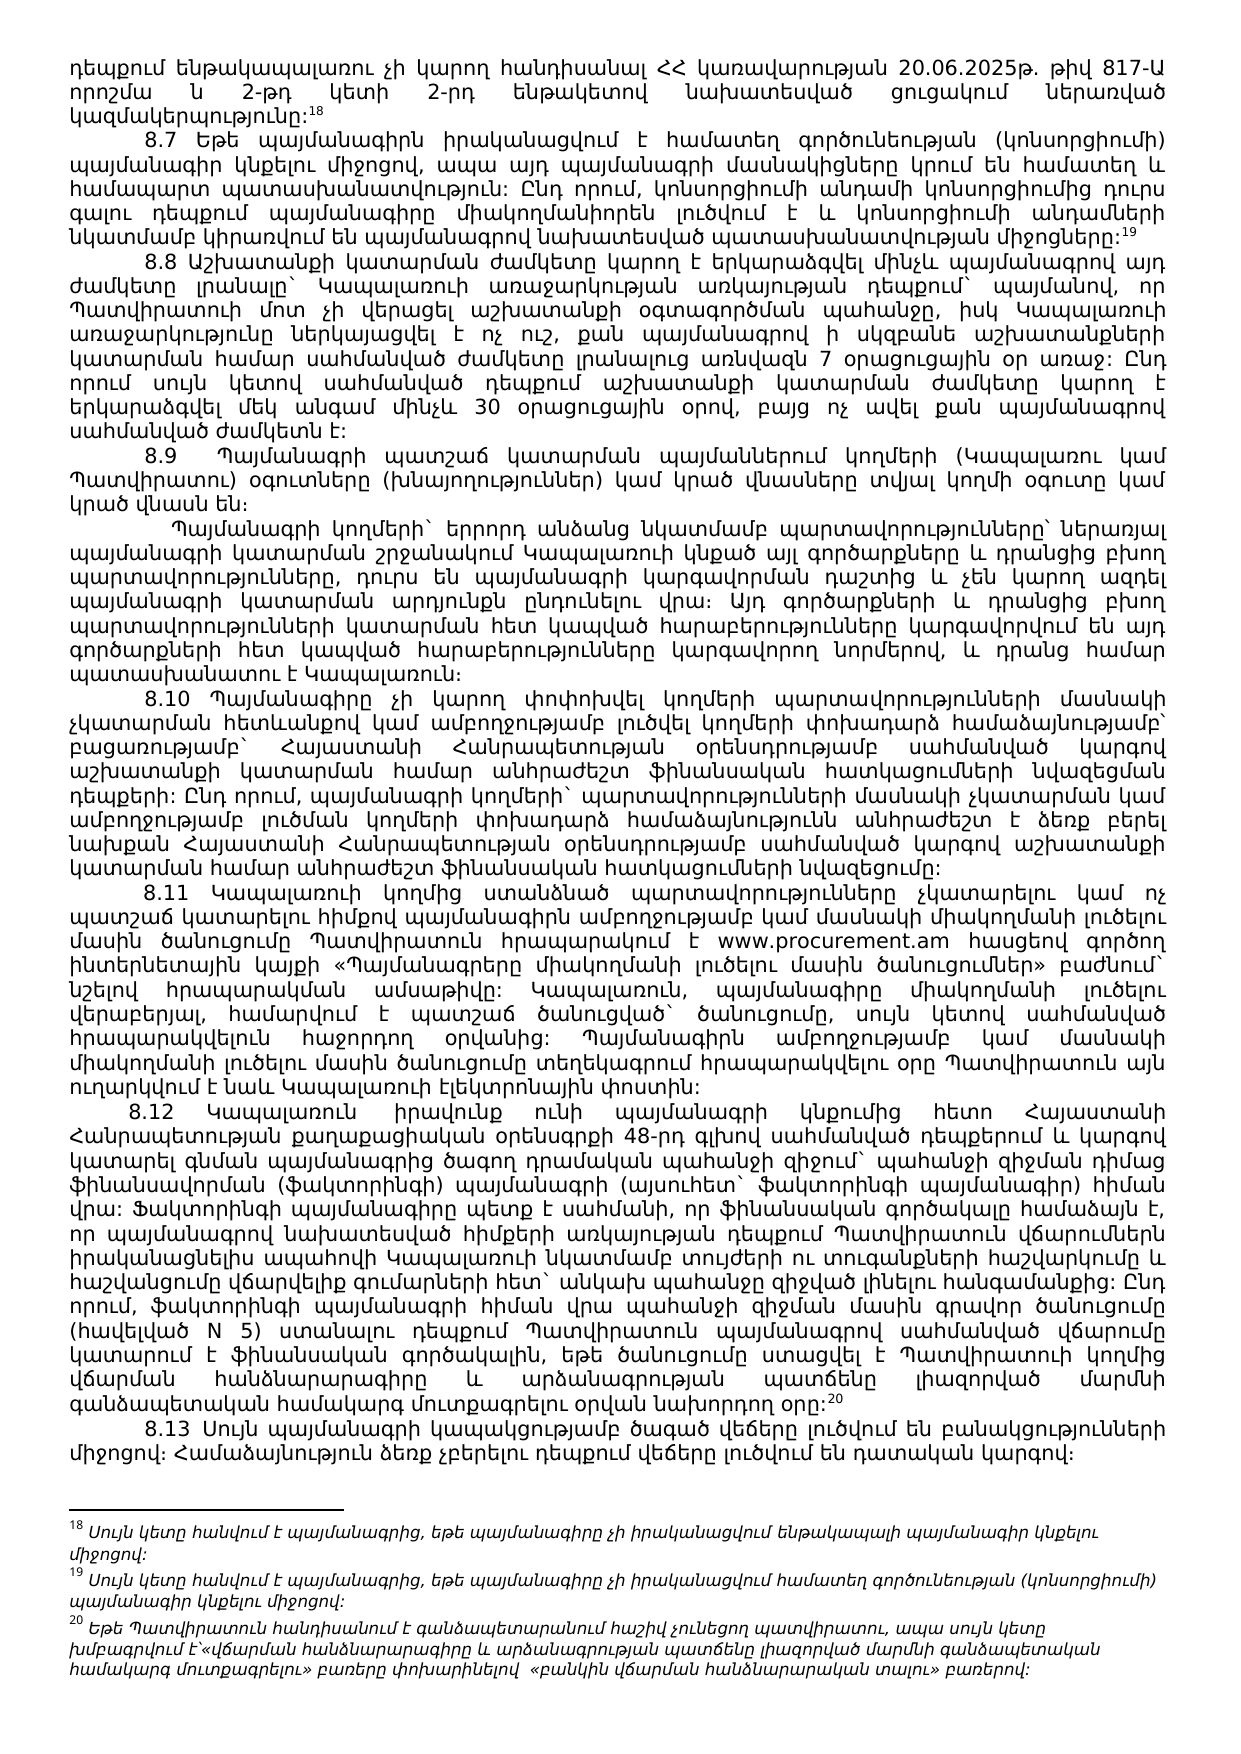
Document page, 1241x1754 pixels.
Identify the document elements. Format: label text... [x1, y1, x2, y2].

text 8.12 Կապալառուն իրավունք ունի պայմանագրի կնքումից հետո Հայաստանի Հանրապետության քաղաքացիական օրենսգրքի 48-րդ գլխով սահմանված դեպքերում և կարգով կատարել գնման պայմանագրից ծագող դրամական պահանջի զիջում` պահանջի զիջման դիմաց ֆինանսավորման (ֆակտորինգի) պայմանագրի (այսուհետ` ֆակտորինգի պայմանագիր) հիման վրա: Ֆակտորինգի պայմանագիրը պետք է սահմանի, որ ֆինանսական գործակալը համաձայն է, որ պայմանագրով նախատեսված հիմքերի առկայության դեպքում Պատվիրատուն վճարումներն իրականացնելիս ապահովի Կապալառուի նկատմամբ տույժերի ու տուգանքների հաշվարկումը և հաշվանցումը վճարվելիք գումարների հետ` անկախ պահանջը զիջված լինելու հանգամանքից: Ընդ որում, ֆակտորինգի պայմանագրի հիման վրա պահանջի զիջման մասին գրավոր ծանուցումը (հավելված N 5) ստանալու դեպքում Պատվիրատուն պայմանագրով սահմանված վճարումը կատարում է ֆինանսական գործակալին, եթե ծանուցումը ստացվել է Պատվիրատուի կողմից վճարման հանձնարարագիրը և արձանագրության պատճենը լիազորված մարմնի գանձապետական համակարգ մուտքագրելու օրվան նախորդող օրը: [69, 1099, 1167, 1417]
text 8.11 Կապալառուի կողմից ստանձնած պարտավորությունները չկատարելու կամ ոչ պատշաճ կատարելու հիմքով պայմանագիրն ամբողջությամբ կամ մասնակի միակողմանի լուծելու մասին ծանուցումը Պատվիրատուն հրապարակում է www.procurement.am հասցեով գործող ինտերնետային կայքի «Պայմանագրերը միակողմանի լուծելու մասին ծանուցումներ» բաժնում` նշելով հրապարակման ամսաթիվը: Կապալառուն, պայմանագիրը միակողմանի լուծելու վերաբերյալ, համարվում է պատշաճ ծանուցված` ծանուցումը, սույն կետով սահմանված հրապարակվելուն հաջորդող օրվանից: Պայմանագիրն ամբողջությամբ կամ մասնակի միակողմանի լուծելու մասին ծանուցումը տեղեկագրում հրապարակվելու օրը Պատվիրատուն այն ուղարկվում է նաև Կապալառուի էլեկտրոնային փոստին: [69, 881, 1167, 1099]
text 8.8 Աշխատանքի կատարման ժամկետը կարող է երկարաձգվել մինչև պայմանագրով այդ ժամկետը լրանալը` Կապալառուի առաջարկության առկայության դեպքում` պայմանով, որ Պատվիրատուի մոտ չի վերացել աշխատանքի օգտագործման պահանջը, իսկ Կապալառուի առաջարկությունը ներկայացվել է ոչ ուշ, քան պայմանագրով ի սկզբանե աշխատանքների կատարման համար սահմանված ժամկետը լրանալուց առնվազն 7 օրացուցային օր առաջ: Ընդ որում սույն կետով սահմանված դեպքում աշխատանքի կատարման ժամկետը կարող է երկարաձգվել մեկ անգամ մինչև 30 օրացուցային օրով, բայց ոչ ավել քան պայմանագրով սահմանված ժամկետն է: [69, 250, 1167, 444]
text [69, 56, 1167, 128]
text 8.7 Եթե պայմանագիրն իրականացվում է համատեղ գործունեության (կոնսորցիումի) պայմանագիր կնքելու միջոցով, ապա այդ պայմանագրի մասնակիցները կրում են համատեղ և համապարտ պատասխանատվություն: Ընդ որում, կոնսորցիումի անդամի կոնսորցիումից դուրս գալու դեպքում պայմանագիրը միակողմանիորեն լուծվում է և կոնսորցիումի անդամների նկատմամբ կիրառվում են պայմանագրով նախատեսված պատասխանատվության միջոցները: [69, 128, 1167, 250]
text 8.13 Սույն պայմանագրի կապակցությամբ ծագած վեճերը լուծվում են բանակցությունների միջոցով։ Համաձայնություն ձեռք չբերելու դեպքում վեճերը լուծվում են դատական կարգով։ [69, 1417, 1167, 1466]
text 8.9 Պայմանագրի պատշաճ կատարման պայմաններում կողմերի (Կապալառու կամ Պատվիրատու) օգուտները (խնայողություններ) կամ կրած վնասները տվյալ կողմի օգուտը կամ կրած վնասն են։ [69, 444, 1167, 517]
text Պայմանագրի կողմերի` երրորդ անձանց նկատմամբ պարտավորությունները՝ ներառյալ պայմանագրի կատարման շրջանակում Կապալառուի կնքած այլ գործարքները և դրանցից բխող պարտավորությունները, դուրս են պայմանագրի կարգավորման դաշտից և չեն կարող ազդել պայմանագրի կատարման արդյունքն ընդունելու վրա։ Այդ գործարքների և դրանցից բխող պարտավորությունների կատարման հետ կապված հարաբերությունները կարգավորվում են այդ գործարքների հետ կապված հարաբերությունները կարգավորող նորմերով, և դրանց համար պատասխանատու է Կապալառուն։ [69, 517, 1167, 687]
text 8.10 Պայմանագիրը չի կարող փոփոխվել կողմերի պարտավորությունների մասնակի չկատարման հետևանքով կամ ամբողջությամբ լուծվել կողմերի փոխադարձ համաձայնությամբ՝ բացառությամբ` Հայաստանի Հանրապետության օրենսդրությամբ սահմանված կարգով աշխատանքի կատարման համար անհրաժեշտ ֆինանսական հատկացումների նվազեցման դեպքերի: Ընդ որում, պայմանագրի կողմերի` պարտավորությունների մասնակի չկատարման կամ ամբողջությամբ լուծման կողմերի փոխադարձ համաձայնությունն անհրաժեշտ է ձեռք բերել նախքան Հայաստանի Հանրապետության օրենսդրությամբ սահմանված կարգով աշխատանքի կատարման համար անհրաժեշտ ֆինանսական հատկացումների նվազեցումը: [69, 687, 1167, 881]
